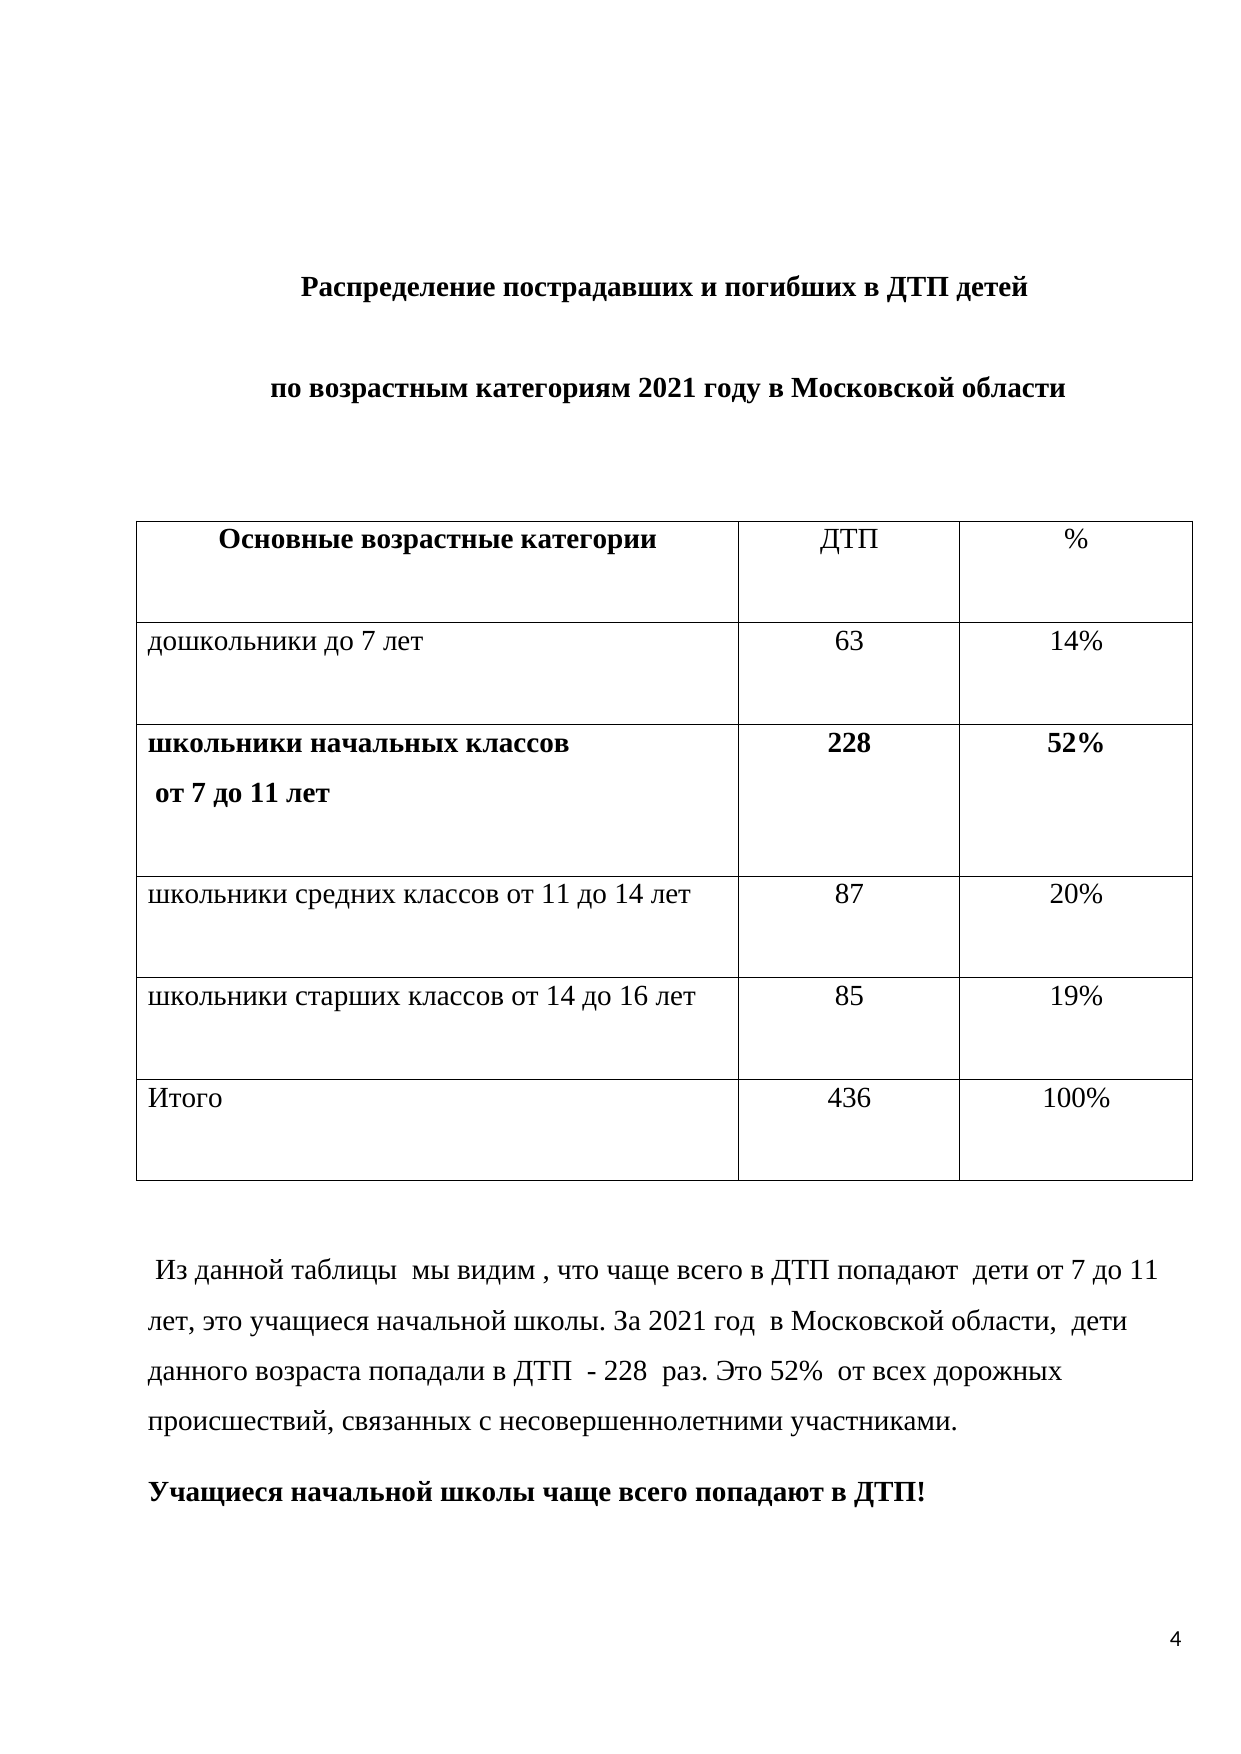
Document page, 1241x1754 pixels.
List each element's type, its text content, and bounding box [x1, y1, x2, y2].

table_cell 228 [739, 725, 959, 876]
text Из данной таблицы мы видим , что чаще всего в ДТП попадают дети от 7 до 11 лет, это учащиеся начальной школы. За 2021 год в Московской области, дети данного возраста попадали в ДТП - 228 раз. Это 52% от всех дорожных происшествий, связанных с несовершеннолетними участниками. [148, 1252, 1181, 1437]
text Распределение пострадавших и погибших в ДТП детей [148, 269, 1181, 303]
table_cell Итого [137, 1080, 738, 1180]
table_header ДТП [739, 522, 959, 622]
text Учащиеся начальной школы чаще всего попадают в ДТП! [148, 1474, 1181, 1508]
table_cell 20% [960, 877, 1192, 977]
table_cell 14% [960, 623, 1192, 724]
table_cell 52% [960, 725, 1192, 876]
table_cell 63 [739, 623, 959, 724]
table_cell дошкольники до 7 лет [137, 623, 738, 724]
table_cell 19% [960, 978, 1192, 1079]
table_cell школьники начальных классов от 7 до 11 лет [137, 725, 738, 876]
table_cell 436 [739, 1080, 959, 1180]
table_cell 100% [960, 1080, 1192, 1180]
table_cell школьники средних классов от 11 до 14 лет [137, 877, 738, 977]
text по возрастным категориям 2021 году в Московской области [148, 370, 1181, 403]
table_cell 87 [739, 877, 959, 977]
table_header Основные возрастные категории [137, 522, 738, 622]
table_cell 85 [739, 978, 959, 1079]
table_cell школьники старших классов от 14 до 16 лет [137, 978, 738, 1079]
table_header % [960, 522, 1192, 622]
